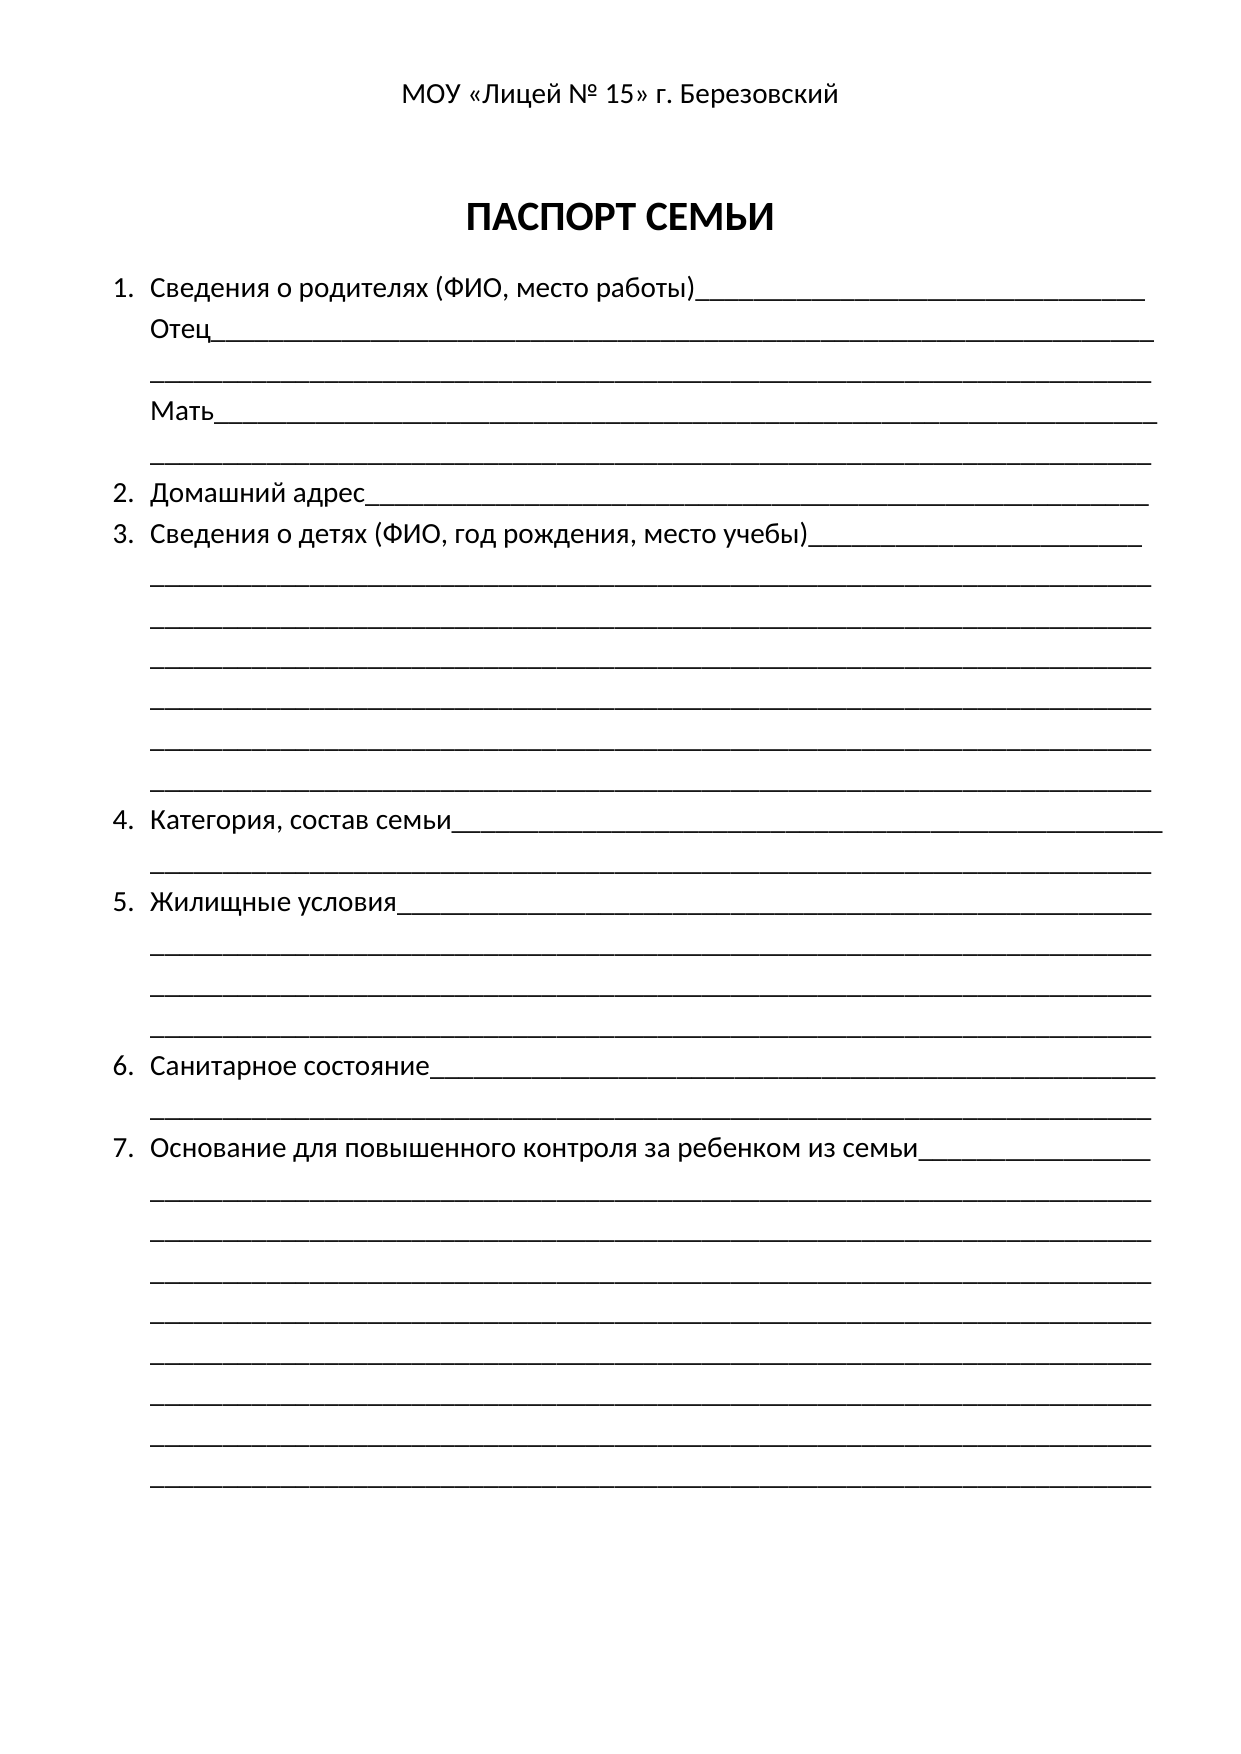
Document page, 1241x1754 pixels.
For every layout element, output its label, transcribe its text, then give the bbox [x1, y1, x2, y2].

list Домашний адрес______________________________________________________ [112, 474, 1165, 509]
list Отец______________________________________________________________________________________________________________________________________ [150, 310, 1165, 387]
text МОУ «Лицей № 15» г. Березовский [75, 75, 1165, 111]
list Санитарное состояние__________________________________________________ [112, 1047, 1165, 1082]
list Основание для повышенного контроля за ребенком из семьи________________ [112, 1129, 1165, 1164]
text ПАСПОРТ СЕМЬИ [75, 190, 1165, 241]
list ________________________________________________________________________________________________________________________________________________________________________________________________________________________________________________________________________________________________________________________________________________________________________________________________________________________________________________________________________________________________________________________________________________________________________ [150, 1170, 1165, 1492]
list Сведения о детях (ФИО, год рождения, место учебы)_______________________ [112, 515, 1165, 550]
list _______________________________________________________________________________________________________________________________________________________________________________________________________________ [150, 924, 1165, 1042]
list _____________________________________________________________________ [150, 1088, 1165, 1123]
list Сведения о родителях (ФИО, место работы)_______________________________ [112, 269, 1165, 305]
list _____________________________________________________________________ [150, 842, 1165, 878]
list Жилищные условия____________________________________________________ [112, 883, 1165, 919]
list Категория, состав семьи_________________________________________________ [112, 801, 1165, 837]
list Мать______________________________________________________________________________________________________________________________________ [150, 392, 1165, 468]
list ______________________________________________________________________________________________________________________________________________________________________________________________________________________________________________________________________________________________________________________________________________________________________________________________________________________________ [150, 556, 1165, 796]
